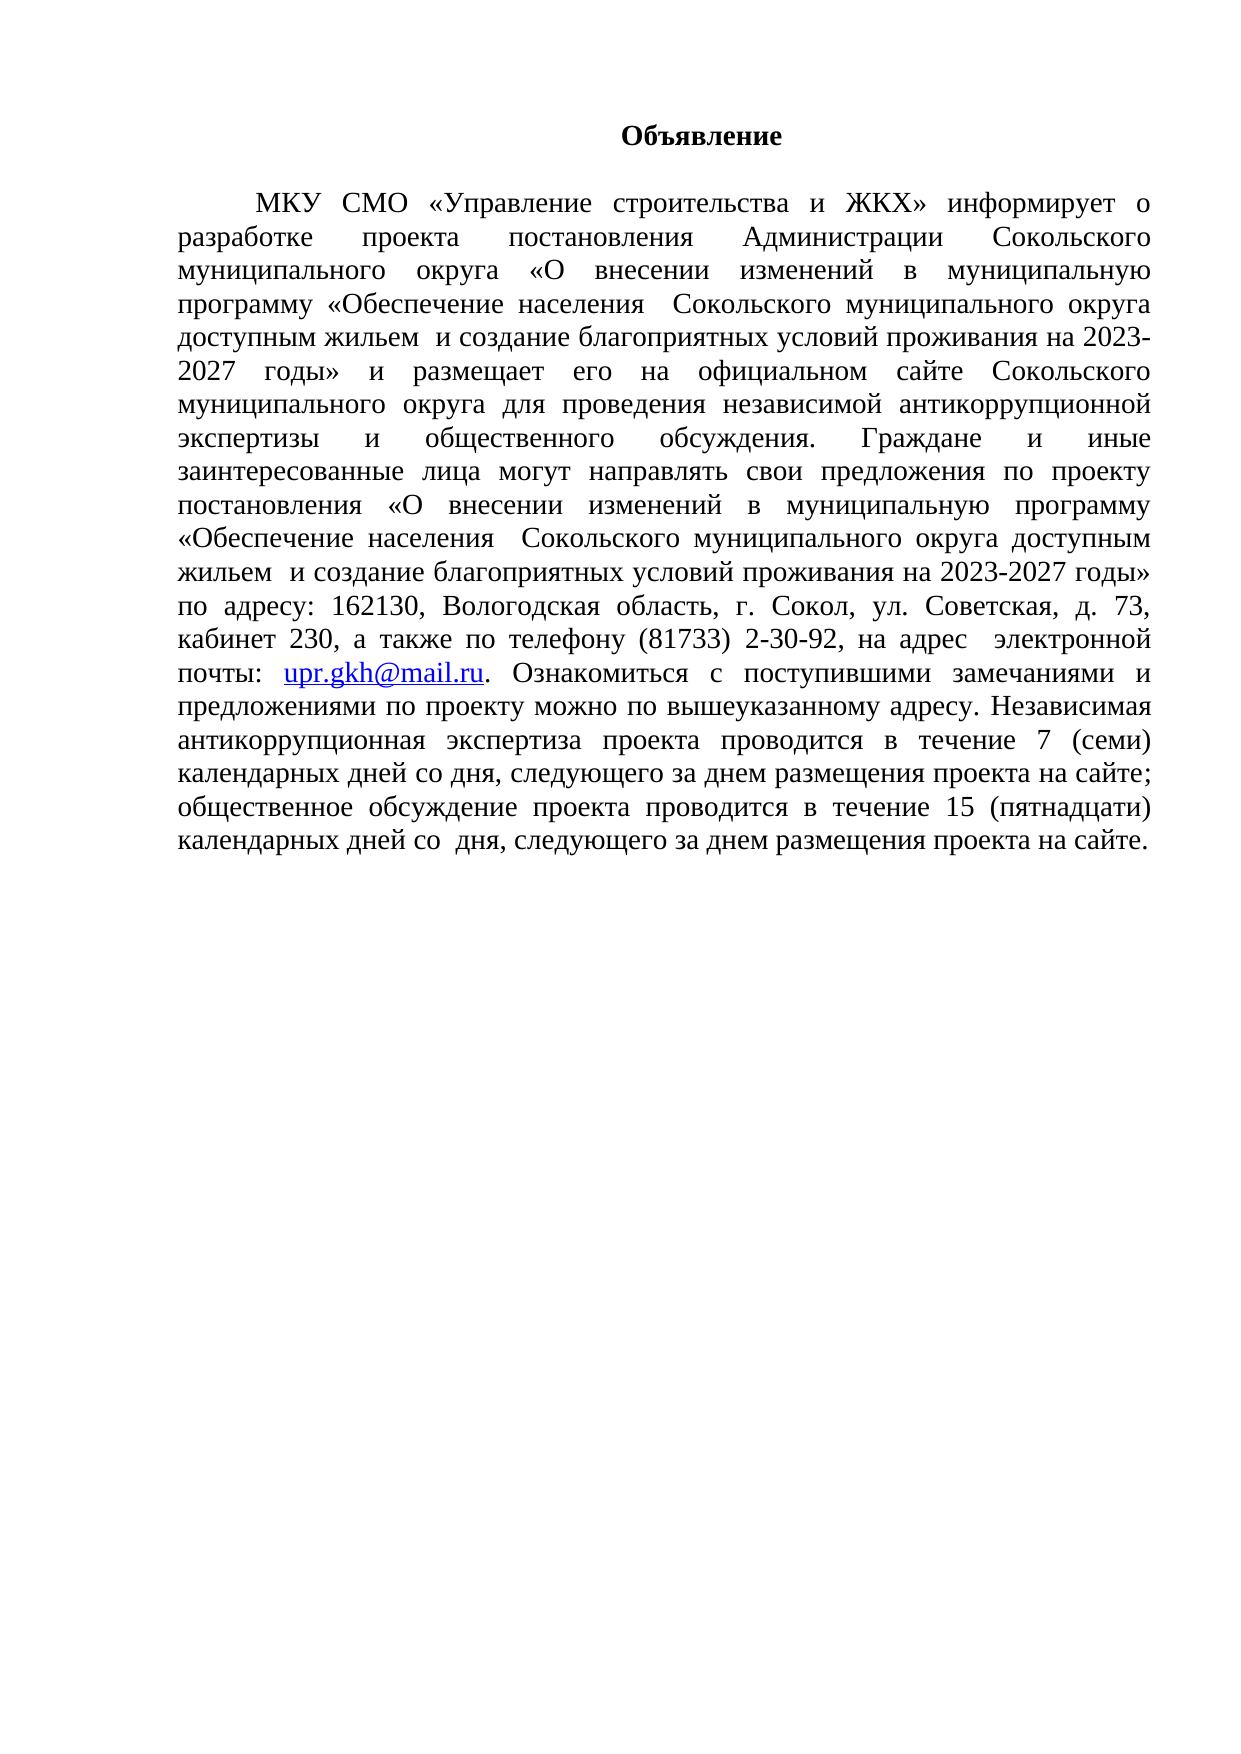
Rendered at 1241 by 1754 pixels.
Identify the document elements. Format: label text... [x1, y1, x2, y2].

text Объявление [177, 118, 1152, 152]
text МКУ СМО «Управление строительства и ЖКХ» информирует о разработке проекта постановления Администрации Сокольского муниципального округа «О внесении изменений в муниципальную программу «Обеспечение населения Сокольского муниципального округа доступным жильем и создание благоприятных условий проживания на 2023-2027 годы» и размещает его на официальном сайте Сокольского муниципального округа для проведения независимой антикоррупционной экспертизы и общественного обсуждения. Граждане и иные заинтересованные лица могут направлять свои предложения по проекту постановления «О внесении изменений в муниципальную программу «Обеспечение населения Сокольского муниципального округа доступным жильем и создание благоприятных условий проживания на 2023-2027 годы» по адресу: 162130, Вологодская область, г. Сокол, ул. Советская, д. 73, кабинет 230, а также по телефону (81733) 2-30-92, на адрес электронной почты: upr.gkh@mail.ru. Ознакомиться с поступившими замечаниями и предложениями по проекту можно по вышеуказанному адресу. Независимая антикоррупционная экспертиза проекта проводится в течение 7 (семи) календарных дней со дня, следующего за днем размещения проекта на сайте; общественное обсуждение проекта проводится в течение 15 (пятнадцати) календарных дней со дня, следующего за днем размещения проекта на сайте. [177, 185, 1152, 856]
